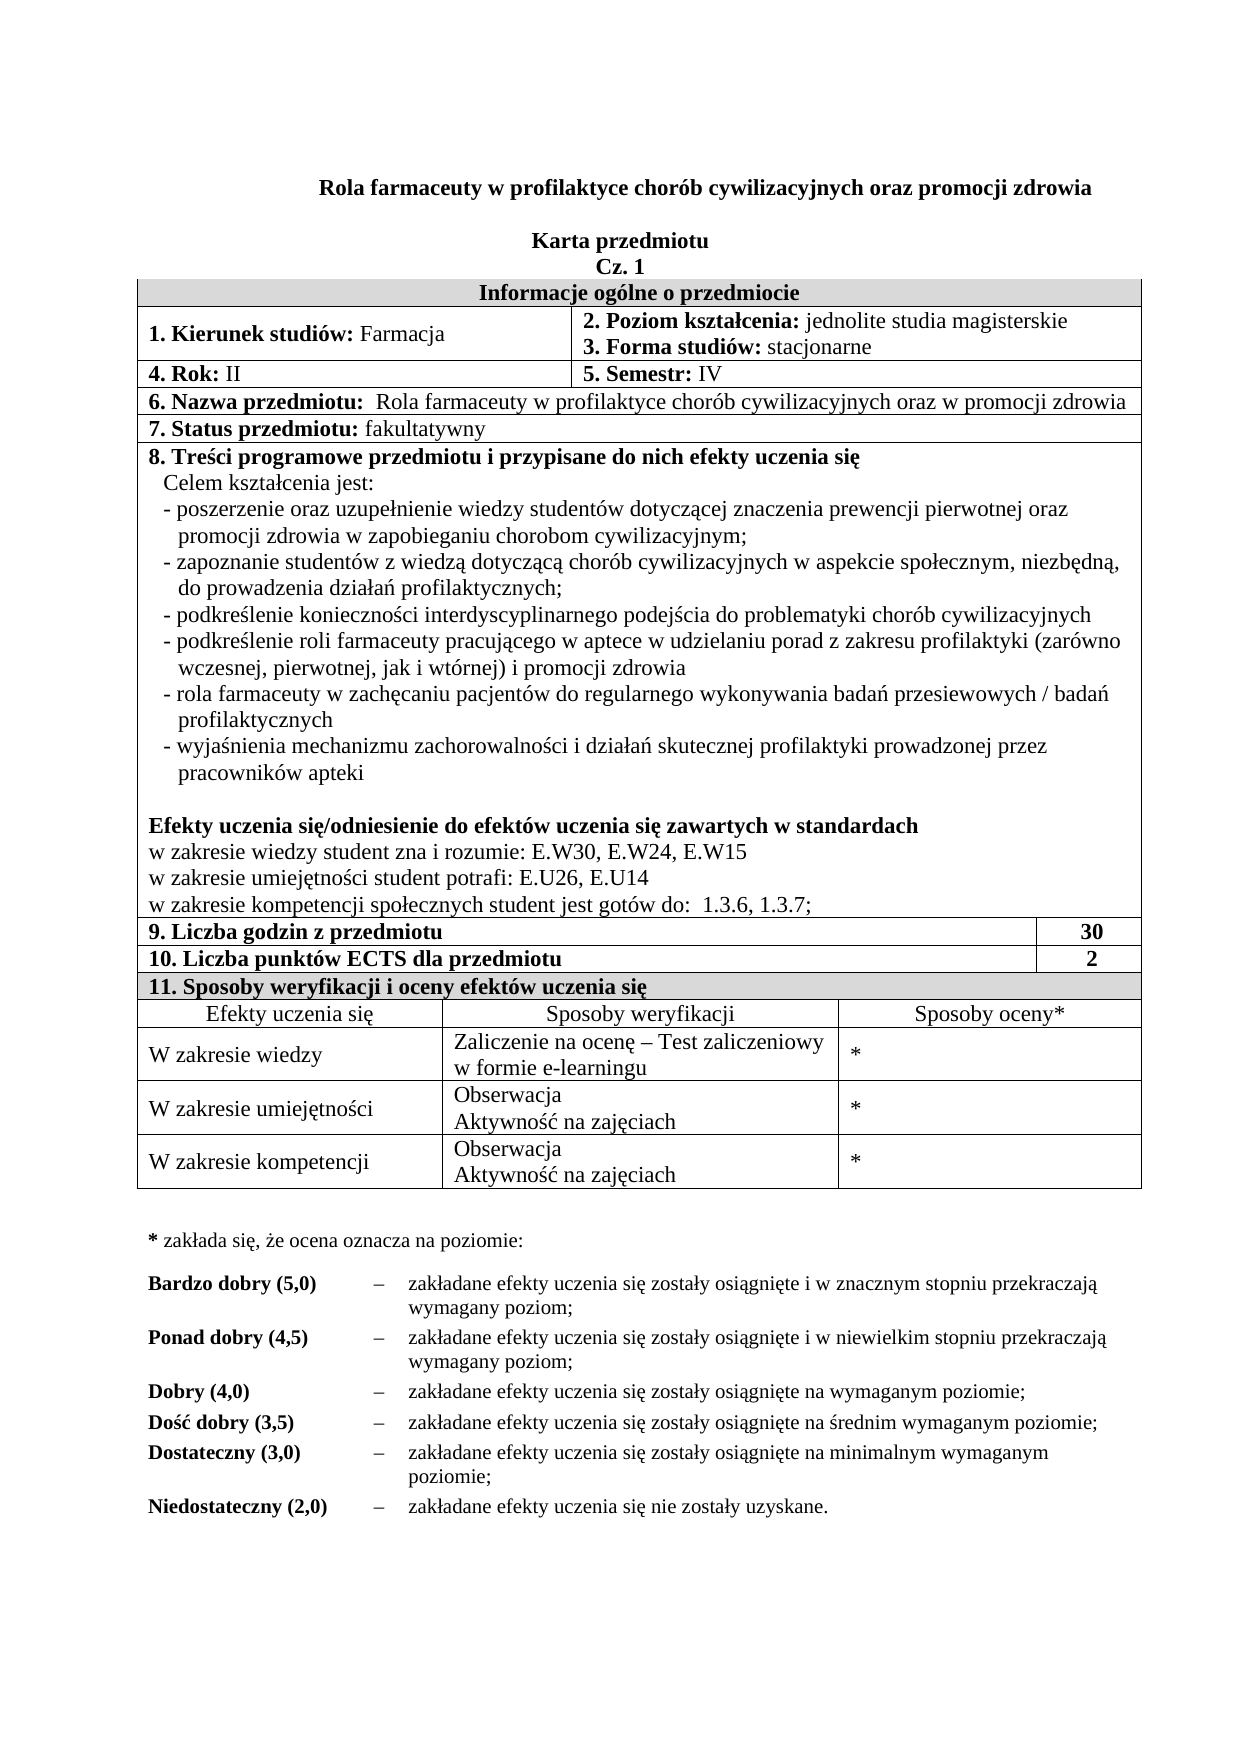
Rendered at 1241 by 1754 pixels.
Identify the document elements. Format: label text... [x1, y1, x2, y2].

text Karta przedmiotu [148, 227, 1093, 253]
table_cell Efekty uczenia się [138, 1000, 442, 1027]
table_cell W zakresie umiejętności [138, 1081, 442, 1134]
text Rola farmaceuty w profilaktyce chorób cywilizacyjnych oraz promocji zdrowia [148, 174, 1093, 200]
table_cell 5. Semestr: IV [572, 361, 1141, 387]
table_cell 1. Kierunek studiów: Farmacja [138, 307, 571, 359]
table_cell zakładane efekty uczenia się zostały osiągnięte i w niewielkim stopniu przekraczają wymagany poziom; [397, 1319, 1141, 1373]
table_cell Niedostateczny (2,0) [137, 1488, 362, 1518]
table_cell 4. Rok: II [138, 361, 571, 387]
table_cell Dobry (4,0) [137, 1373, 362, 1403]
table_cell Obserwacja Aktywność na zajęciach [443, 1135, 838, 1188]
table_cell zakładane efekty uczenia się zostały osiągnięte na wymaganym poziomie; [397, 1373, 1141, 1403]
table_cell 9. Liczba godzin z przedmiotu [138, 918, 1036, 944]
table_cell Dostateczny (3,0) [137, 1434, 362, 1488]
text * zakłada się, że ocena oznacza na poziomie: [148, 1228, 1093, 1252]
table_cell * [839, 1081, 1141, 1134]
table_cell Sposoby oceny* [839, 1000, 1141, 1027]
table_cell – [363, 1404, 397, 1434]
table_cell 2 [1037, 946, 1141, 972]
table_cell W zakresie kompetencji [138, 1135, 442, 1188]
table_header – [363, 1264, 397, 1319]
table_cell Obserwacja Aktywność na zajęciach [443, 1081, 838, 1134]
table_cell Ponad dobry (4,5) [137, 1319, 362, 1373]
table_cell – [363, 1488, 397, 1518]
table_cell zakładane efekty uczenia się nie zostały uzyskane. [397, 1488, 1141, 1518]
table_cell 11. Sposoby weryfikacji i oceny efektów uczenia się [138, 973, 1141, 999]
table_header Informacje ogólne o przedmiocie [138, 279, 1141, 306]
table_cell 6. Nazwa przedmiotu: Rola farmaceuty w profilaktyce chorób cywilizacyjnych oraz w promocji zdrowia [138, 388, 1141, 414]
table_cell 7. Status przedmiotu: fakultatywny [138, 415, 1141, 442]
table_cell * [839, 1135, 1141, 1188]
table_cell zakładane efekty uczenia się zostały osiągnięte na minimalnym wymaganym poziomie; [397, 1434, 1141, 1488]
table_cell zakładane efekty uczenia się zostały osiągnięte na średnim wymaganym poziomie; [397, 1404, 1141, 1434]
table_cell – [363, 1373, 397, 1403]
table_cell 30 [1037, 918, 1141, 944]
table_cell Sposoby weryfikacji [443, 1000, 838, 1027]
table_cell – [363, 1319, 397, 1373]
table_cell Zaliczenie na ocenę – Test zaliczeniowy w formie e-learningu [443, 1028, 838, 1080]
table_cell 10. Liczba punktów ECTS dla przedmiotu [138, 946, 1036, 972]
table_header zakładane efekty uczenia się zostały osiągnięte i w znacznym stopniu przekraczają wymagany poziom; [397, 1264, 1141, 1319]
table_cell 2. Poziom kształcenia: jednolite studia magisterskie 3. Forma studiów: stacjonarne [572, 307, 1141, 359]
table_cell Dość dobry (3,5) [137, 1404, 362, 1434]
table_cell W zakresie wiedzy [138, 1028, 442, 1080]
table_header Bardzo dobry (5,0) [137, 1264, 362, 1319]
table_cell Celem kształcenia jest: - poszerzenie oraz uzupełnienie wiedzy studentów dotyczącej znaczenia prewencji pierwotnej oraz promocji zdrowia w zapobieganiu chorobom cywilizacyjnym; - zapoznanie studentów z wiedzą dotyczącą chorób cywilizacyjnych w aspekcie społecznym, niezbędną, do prowadzenia działań profilaktycznych; - podkreślenie konieczności interdyscyplinarnego podejścia do problematyki chorób cywilizacyjnych - podkreślenie roli farmaceuty pracującego w aptece w udzielaniu porad z zakresu profilaktyki (zarówno wczesnej, pierwotnej, jak i wtórnej) i promocji zdrowia - rola farmaceuty w zachęcaniu pacjentów do regularnego wykonywania badań przesiewowych / badań profilaktycznych - wyjaśnienia mechanizmu zachorowalności i działań skutecznej profilaktyki prowadzonej przez pracowników apteki Efekty uczenia się/odniesienie do efektów uczenia się zawartych w standardach w zakresie wiedzy student zna i rozumie: E.W30, E.W24, E.W15 w zakresie umiejętności student potrafi: E.U26, E.U14 w zakresie kompetencji społecznych student jest gotów do: 1.3.6, 1.3.7; [138, 469, 1141, 917]
text Cz. 1 [148, 253, 1093, 279]
table_cell – [363, 1434, 397, 1488]
table_cell * [839, 1028, 1141, 1080]
table_cell 8. Treści programowe przedmiotu i przypisane do nich efekty uczenia się [138, 443, 1141, 469]
